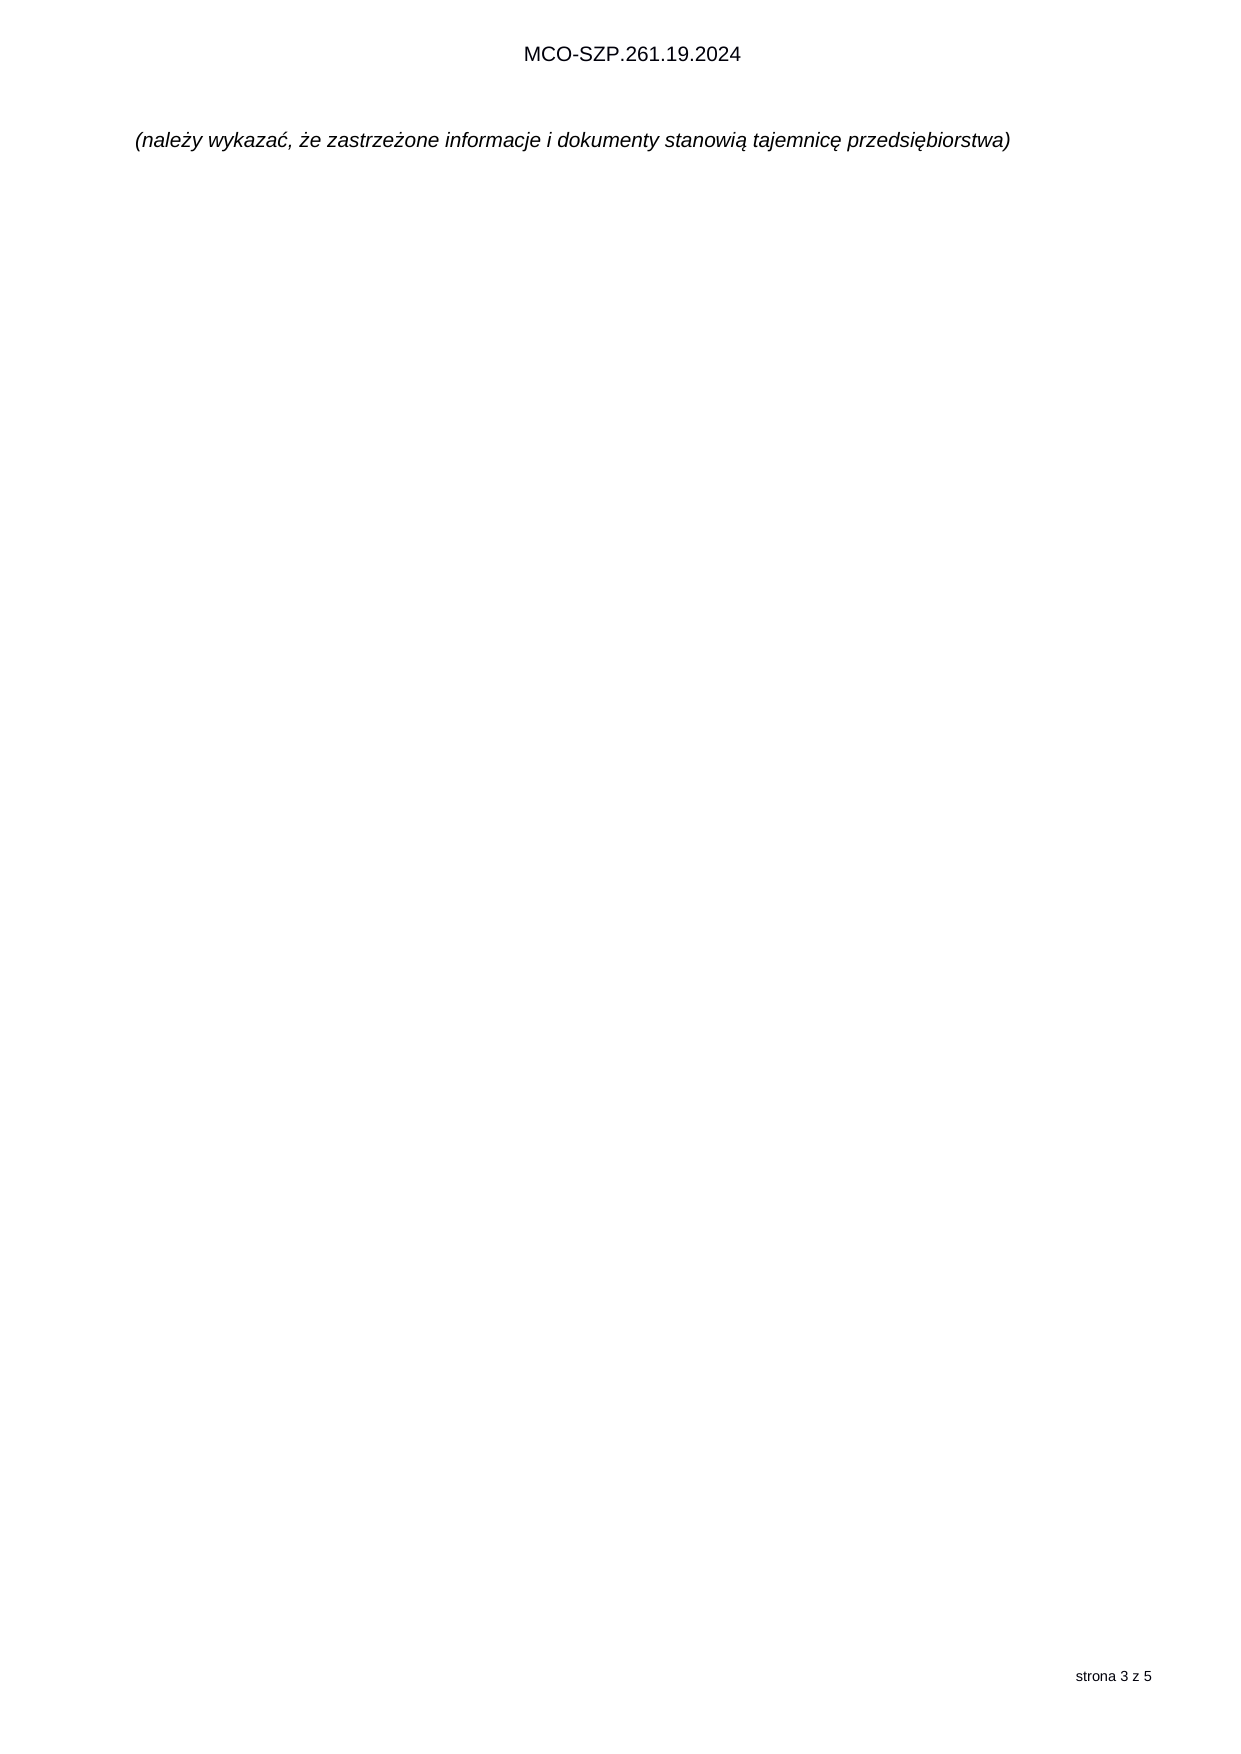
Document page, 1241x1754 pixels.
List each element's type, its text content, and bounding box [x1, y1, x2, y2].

text (należy wykazać, że zastrzeżone informacje i dokumenty stanowią tajemnicę przedsiębiorstwa) [135, 128, 1152, 152]
